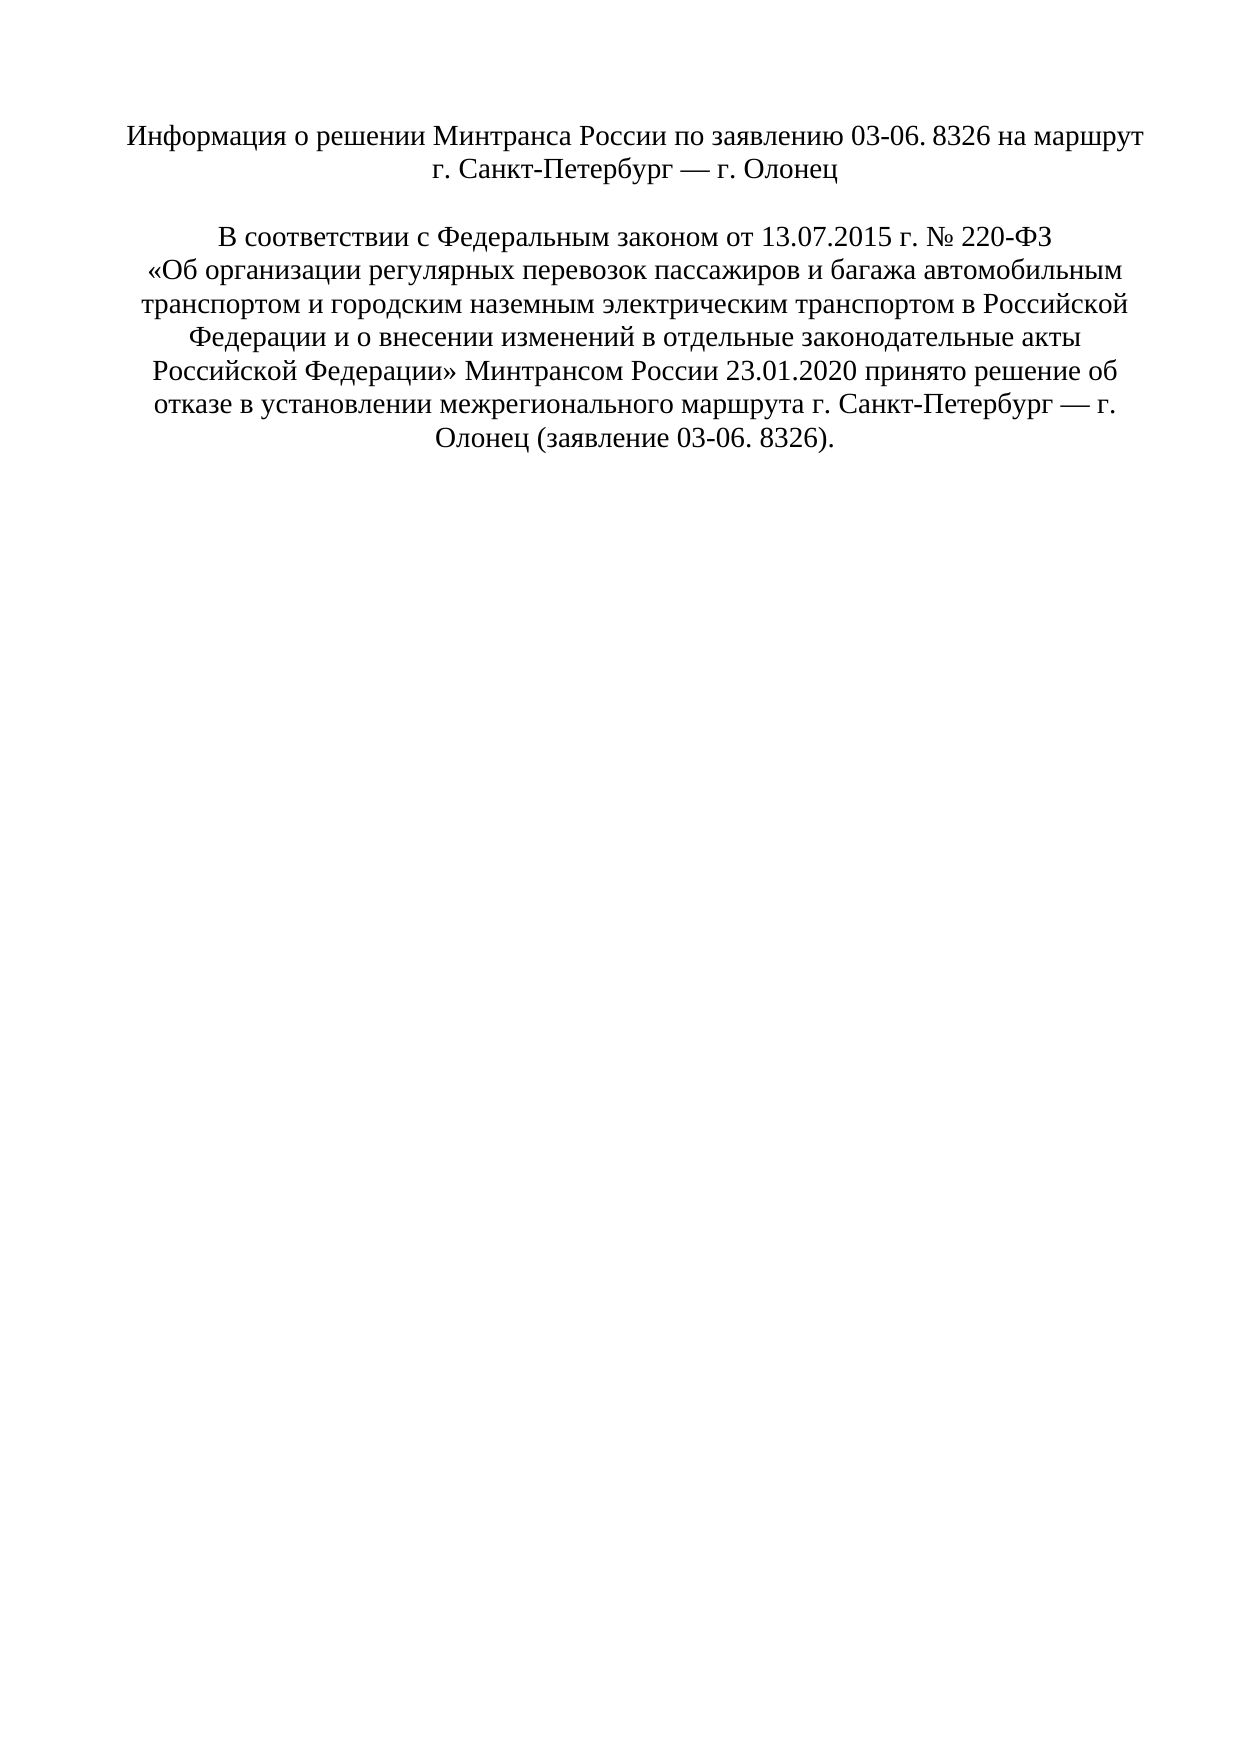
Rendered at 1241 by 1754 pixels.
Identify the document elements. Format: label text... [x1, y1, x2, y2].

text В соответствии с Федеральным законом от 13.07.2015 г. № 220-ФЗ «Об организации регулярных перевозок пассажиров и багажа автомобильным транспортом и городским наземным электрическим транспортом в Российской Федерации и о внесении изменений в отдельные законодательные акты Российской Федерации» Минтрансом России 23.01.2020 принято решение об отказе в установлении межрегионального маршрута г. Санкт-Петербург — г. Олонец (заявление 03-06. 8326). [118, 219, 1152, 453]
text Информация о решении Минтранса России по заявлению 03-06. 8326 на маршрут г. Санкт-Петербург — г. Олонец [118, 118, 1152, 185]
